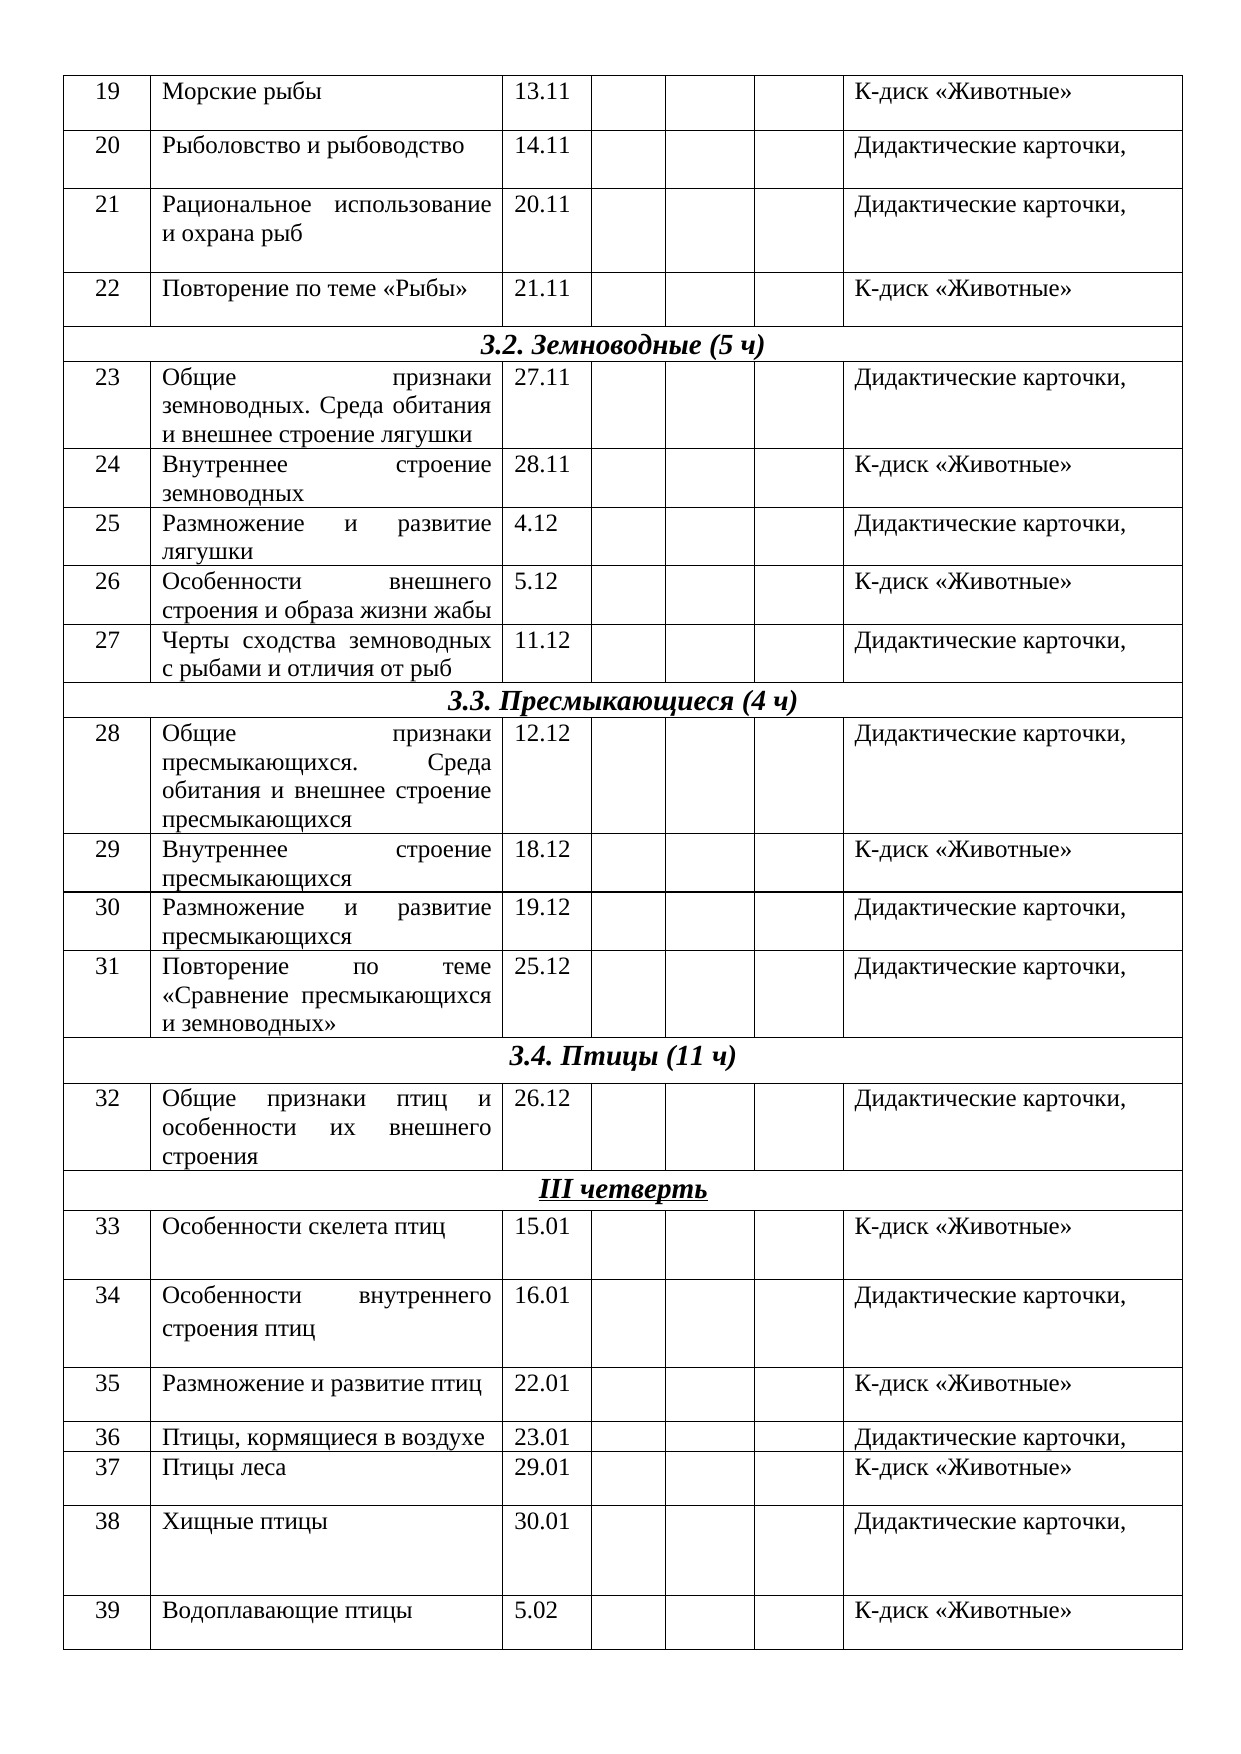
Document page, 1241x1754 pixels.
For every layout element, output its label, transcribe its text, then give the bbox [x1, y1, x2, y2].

table_cell [755, 1422, 843, 1451]
table_cell 13.11 [503, 76, 591, 129]
table_cell Дидактические карточки, [844, 1506, 1182, 1594]
table_cell 21 [64, 189, 150, 272]
table_cell [666, 1596, 754, 1649]
table_cell [755, 1596, 843, 1649]
table_cell [755, 1084, 843, 1170]
table_cell Хищные птицы [151, 1506, 502, 1594]
table_cell [755, 625, 843, 682]
table_cell [592, 1422, 665, 1451]
table_cell 14.11 [503, 131, 591, 188]
table_cell 15.01 [503, 1211, 591, 1279]
table_cell Дидактические карточки, [844, 1280, 1182, 1367]
table_cell [666, 131, 754, 188]
table_cell 37 [64, 1452, 150, 1505]
table_cell Размножение и развитие лягушки [151, 508, 502, 565]
table_cell 3.2. Земноводные (5 ч) [64, 327, 1182, 361]
table_cell 26 [64, 566, 150, 624]
table_cell [592, 951, 665, 1037]
table_cell Морские рыбы [151, 76, 502, 129]
table_cell [592, 625, 665, 682]
table_cell [755, 1506, 843, 1594]
table_cell К-диск «Животные» [844, 1368, 1182, 1421]
table_cell 38 [64, 1506, 150, 1594]
table_cell Особенности внешнего строения и образа жизни жабы [151, 566, 502, 624]
table_cell Общие признаки птиц и особенности их внешнего строения [151, 1084, 502, 1170]
table_cell [592, 893, 665, 950]
table_cell 35 [64, 1368, 150, 1421]
table_cell Рыболовство и рыбоводство [151, 131, 502, 188]
table_cell 3.3. Пресмыкающиеся (4 ч) [64, 683, 1182, 717]
table_cell [755, 1211, 843, 1279]
table_cell 27.11 [503, 362, 591, 448]
table_cell [592, 1280, 665, 1367]
table_cell [755, 131, 843, 188]
table_cell 16.01 [503, 1280, 591, 1367]
table_cell [666, 76, 754, 129]
table_cell 25.12 [503, 951, 591, 1037]
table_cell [844, 131, 1182, 188]
table_cell Птицы, кормящиеся в воздухе [151, 1422, 502, 1451]
table_cell Дидактические карточки, [844, 1084, 1182, 1170]
table_cell Дидактические карточки, [844, 189, 1182, 272]
table_cell [755, 951, 843, 1037]
table_cell 28.11 [503, 449, 591, 507]
table_cell 21.11 [503, 273, 591, 326]
table_cell К-диск «Животные» [844, 566, 1182, 624]
table_cell [755, 834, 843, 891]
table_cell Птицы леса [151, 1452, 502, 1505]
table_cell К-диск «Животные» [844, 449, 1182, 507]
table_cell [755, 76, 843, 129]
table_cell 29.01 [503, 1452, 591, 1505]
table_cell [755, 566, 843, 624]
table_cell К-диск «Животные» [844, 1452, 1182, 1505]
table_cell [666, 449, 754, 507]
table_cell К-диск «Животные» [844, 1211, 1182, 1279]
table_cell 39 [64, 1596, 150, 1649]
table_cell 11.12 [503, 625, 591, 682]
table_cell [592, 76, 665, 129]
table_cell Внутреннее строение земноводных [151, 449, 502, 507]
table_cell [592, 1084, 665, 1170]
table_cell Дидактические карточки, [844, 508, 1182, 565]
table_cell 22.01 [503, 1368, 591, 1421]
table_cell [666, 566, 754, 624]
table_cell Общие признаки земноводных. Среда обитания и внешнее строение лягушки [151, 362, 502, 448]
table_cell Рациональное использование и охрана рыб [151, 189, 502, 272]
table_cell Повторение по теме «Сравнение пресмыкающихся и земноводных» [151, 951, 502, 1037]
table_cell [592, 1368, 665, 1421]
table_cell [666, 893, 754, 950]
table_cell К-диск «Животные» [844, 1596, 1182, 1649]
table_cell К-диск «Животные» [844, 834, 1182, 891]
table_cell [666, 834, 754, 891]
table_cell 24 [64, 449, 150, 507]
table_cell 23.01 [503, 1422, 591, 1451]
table_cell 30 [64, 893, 150, 950]
table_cell [666, 1452, 754, 1505]
table_cell [592, 189, 665, 272]
table_cell [755, 1280, 843, 1367]
table_cell [592, 1452, 665, 1505]
table_cell 31 [64, 951, 150, 1037]
table_cell 3.4. Птицы (11 ч) [64, 1038, 1182, 1082]
table_cell 5.02 [503, 1596, 591, 1649]
table_cell [755, 893, 843, 950]
table_cell Особенности скелета птиц [151, 1211, 502, 1279]
table_cell 36 [64, 1422, 150, 1451]
table_cell [592, 566, 665, 624]
table_cell Дидактические карточки, [844, 951, 1182, 1037]
table_cell 20.11 [503, 189, 591, 272]
table_cell 22 [64, 273, 150, 326]
table_cell [666, 1506, 754, 1594]
table_cell Повторение по теме «Рыбы» [151, 273, 502, 326]
table_cell 12.12 [503, 718, 591, 833]
table_cell 19.12 [503, 893, 591, 950]
table_cell 29 [64, 834, 150, 891]
table_cell [592, 449, 665, 507]
table_cell [666, 718, 754, 833]
table_cell 19 [64, 76, 150, 129]
table_cell 27 [64, 625, 150, 682]
table_cell [666, 273, 754, 326]
table_cell [755, 718, 843, 833]
table_cell [755, 1368, 843, 1421]
table_cell 23 [64, 362, 150, 448]
table_cell [666, 1422, 754, 1451]
table_cell Дидактические карточки, [844, 718, 1182, 833]
table_cell Водоплавающие птицы [151, 1596, 502, 1649]
table_cell [755, 449, 843, 507]
table_cell [755, 273, 843, 326]
table_cell 25 [64, 508, 150, 565]
table_cell Общие признаки пресмыкающихся. Среда обитания и внешнее строение пресмыкающихся [151, 718, 502, 833]
table_cell Дидактические карточки, [844, 1422, 1182, 1451]
table_cell [592, 362, 665, 448]
table_cell 4.12 [503, 508, 591, 565]
table_cell [755, 508, 843, 565]
table_cell 26.12 [503, 1084, 591, 1170]
table_cell Внутреннее строение пресмыкающихся [151, 834, 502, 891]
table_cell III четверть [64, 1171, 1182, 1210]
table_cell 5.12 [503, 566, 591, 624]
table_cell [592, 131, 665, 188]
table_cell К-диск «Животные» [844, 76, 1182, 129]
table_cell [755, 1452, 843, 1505]
table_cell [666, 362, 754, 448]
table_cell К-диск «Животные» [844, 273, 1182, 326]
table_cell 18.12 [503, 834, 591, 891]
table_cell [592, 1596, 665, 1649]
table_cell [666, 508, 754, 565]
table_cell Дидактические карточки, [844, 625, 1182, 682]
table_cell [592, 1211, 665, 1279]
table_cell Размножение и развитие птиц [151, 1368, 502, 1421]
table_cell 20 [64, 131, 150, 188]
table_cell [666, 1280, 754, 1367]
table_cell 32 [64, 1084, 150, 1170]
table_cell [666, 1368, 754, 1421]
table_cell 28 [64, 718, 150, 833]
table_cell [666, 1211, 754, 1279]
table_cell [755, 189, 843, 272]
table_cell [592, 834, 665, 891]
table_cell [666, 951, 754, 1037]
table_cell 30.01 [503, 1506, 591, 1594]
table_cell 33 [64, 1211, 150, 1279]
table_cell [666, 1084, 754, 1170]
table_cell [666, 189, 754, 272]
table_cell Дидактические карточки, [844, 893, 1182, 950]
table_cell Размножение и развитие пресмыкающихся [151, 893, 502, 950]
table_cell [592, 273, 665, 326]
table_cell [666, 625, 754, 682]
table_cell [592, 508, 665, 565]
table_cell Черты сходства земноводных с рыбами и отличия от рыб [151, 625, 502, 682]
table_cell 34 [64, 1280, 150, 1367]
table_cell [592, 1506, 665, 1594]
table_cell [592, 718, 665, 833]
table_cell Дидактические карточки, [844, 362, 1182, 448]
table_cell [755, 362, 843, 448]
table_cell Особенности внутреннего строения птиц [151, 1280, 502, 1367]
